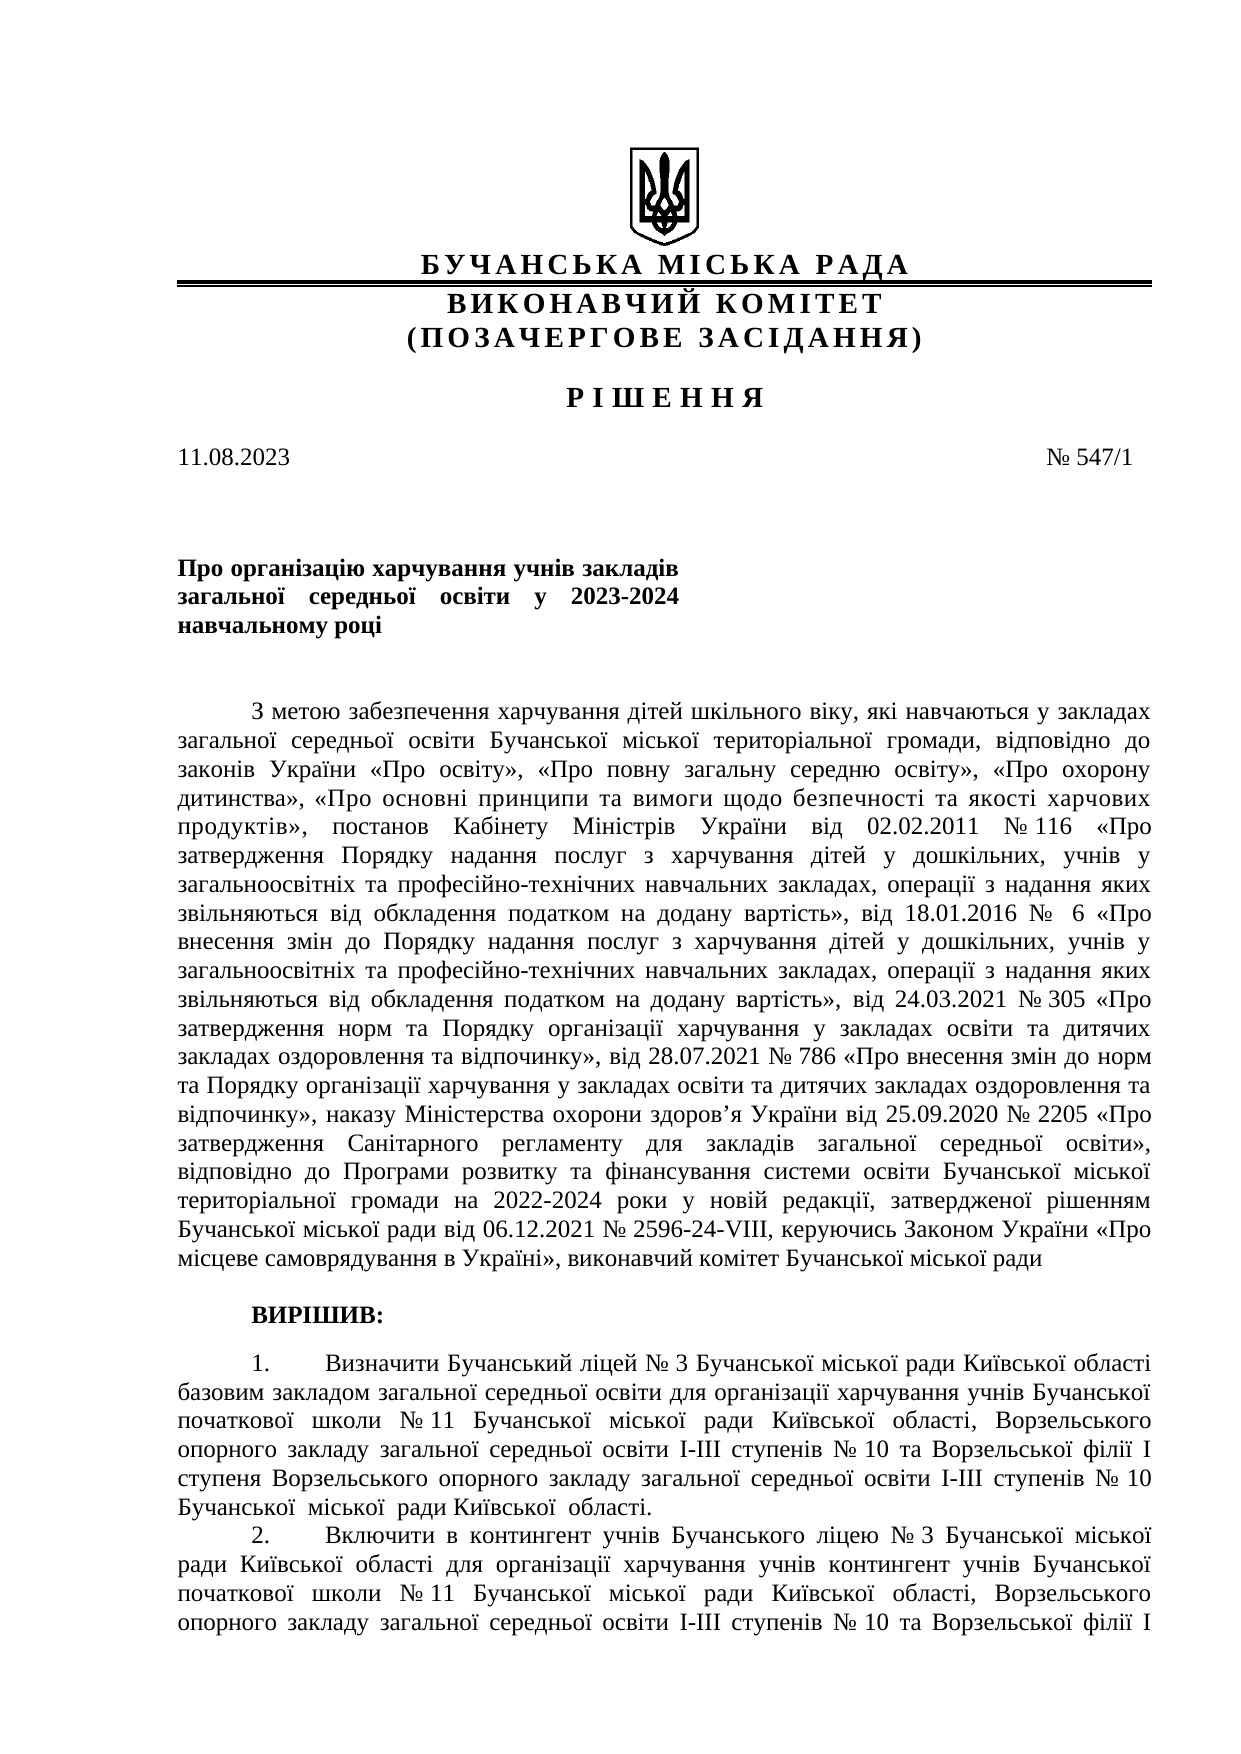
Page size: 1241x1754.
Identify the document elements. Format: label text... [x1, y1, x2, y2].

text БУЧАНСЬКА МІСЬКА РАДА [177, 247, 1152, 280]
table_header ВИКОНАВЧИЙ КОМІТЕТ (ПОЗАЧЕРГОВЕ ЗАСІДАННЯ) [177, 287, 1152, 380]
text 11.08.2023 № 547/1 [177, 442, 1152, 471]
list Визначити Бучанський ліцей № 3 Бучанської міської ради Київської області базовим закладом загальної середньої освіти для організації харчування учнів Бучанської початкової школи № 11 Бучанської міської ради Київської області, Ворзельського опорного закладу загальної середньої освіти І-ІІІ ступенів № 10 та Ворзельської філії І ступеня Ворзельського опорного закладу загальної середньої освіти І-ІІІ ступенів № 10 Бучанської міської ради Київської області. [177, 1348, 1152, 1521]
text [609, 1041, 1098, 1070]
text З метою забезпечення харчування дітей шкільного віку, які навчаються у закладах загальної середньої освіти Бучанської міської територіальної громади, відповідно до законів України «Про освіту», «Про повну загальну середню освіту», «Про охорону дитинства», «Про основні принципи та вимоги щодо безпечності та якості харчових продуктів», постанов Кабінету Міністрів України від 02.02.2011 № 116 «Про затвердження Порядку надання послуг з харчування дітей у дошкільних, учнів у загальноосвітніх та професійно-технічних навчальних закладах, операції з надання яких звільняються від обкладення податком на додану вартість», від 18.01.2016 № 6 «Про внесення змін до Порядку надання послуг з харчування дітей у дошкільних, учнів у загальноосвітніх та професійно-технічних навчальних закладах, операції з надання яких звільняються від обкладення податком на додану вартість», від 24.03.2021 № 305 «Про затвердження норм та Порядку організації харчування у закладах освіти та дитячих закладах оздоровлення та відпочинку», від 28.07.2021 № 786 «Про внесення змін до норм та Порядку організації харчування у закладах освіти та дитячих закладах оздоровлення та відпочинку», наказу Міністерства охорони здоров’я України від 25.09.2020 № 2205 «Про затвердження Санітарного регламенту для закладів загальної середньої освіти», відповідно до Програми розвитку та фінансування системи освіти Бучанської міської територіальної громади на 2022-2024 роки у новій редакції, затвердженої рішенням Бучанської міської ради від 06.12.2021 № 2596-24-VІII, керуючись Законом України «Про місцеве самоврядування в Україні», виконавчий комітет Бучанської міської ради [177, 696, 1152, 1041]
text РІШЕННЯ [177, 380, 1152, 414]
text З метою забезпечення харчування дітей шкільного віку, які навчаються у закладах загальної середньої освіти Бучанської міської територіальної громади, відповідно до законів України «Про освіту», «Про повну загальну середню освіту», «Про охорону дитинства», «Про основні принципи та вимоги щодо безпечності та якості харчових продуктів», постанов Кабінету Міністрів України від 02.02.2011 № 116 «Про затвердження Порядку надання послуг з харчування дітей у дошкільних, учнів у загальноосвітніх та професійно-технічних навчальних закладах, операції з надання яких звільняються від обкладення податком на додану вартість», від 18.01.2016 № 6 «Про внесення змін до Порядку надання послуг з харчування дітей у дошкільних, учнів у загальноосвітніх та професійно-технічних навчальних закладах, операції з надання яких звільняються від обкладення податком на додану вартість», від 24.03.2021 № 305 «Про затвердження норм та Порядку організації харчування у закладах освіти та дитячих закладах оздоровлення та відпочинку», від 28.07.2021 № 786 «Про внесення змін до норм та Порядку організації харчування у закладах освіти та дитячих закладах оздоровлення та відпочинку», наказу Міністерства охорони здоров’я України від 25.09.2020 № 2205 «Про затвердження Санітарного регламенту для закладів загальної середньої освіти», відповідно до Програми розвитку та фінансування системи освіти Бучанської міської територіальної громади на 2022-2024 роки у новій редакції, затвердженої рішенням Бучанської міської ради від 06.12.2021 № 2596-24-VІII, керуючись Законом України «Про місцеве самоврядування в Україні», виконавчий комітет Бучанської міської ради [177, 1099, 1152, 1271]
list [177, 1521, 1152, 1636]
text Про організацію харчування учнів закладів загальної середньої освіти у 2023-2024 навчальному році [177, 553, 679, 639]
text ВИРІШИВ: [177, 1300, 1152, 1329]
picture [628, 146, 700, 247]
